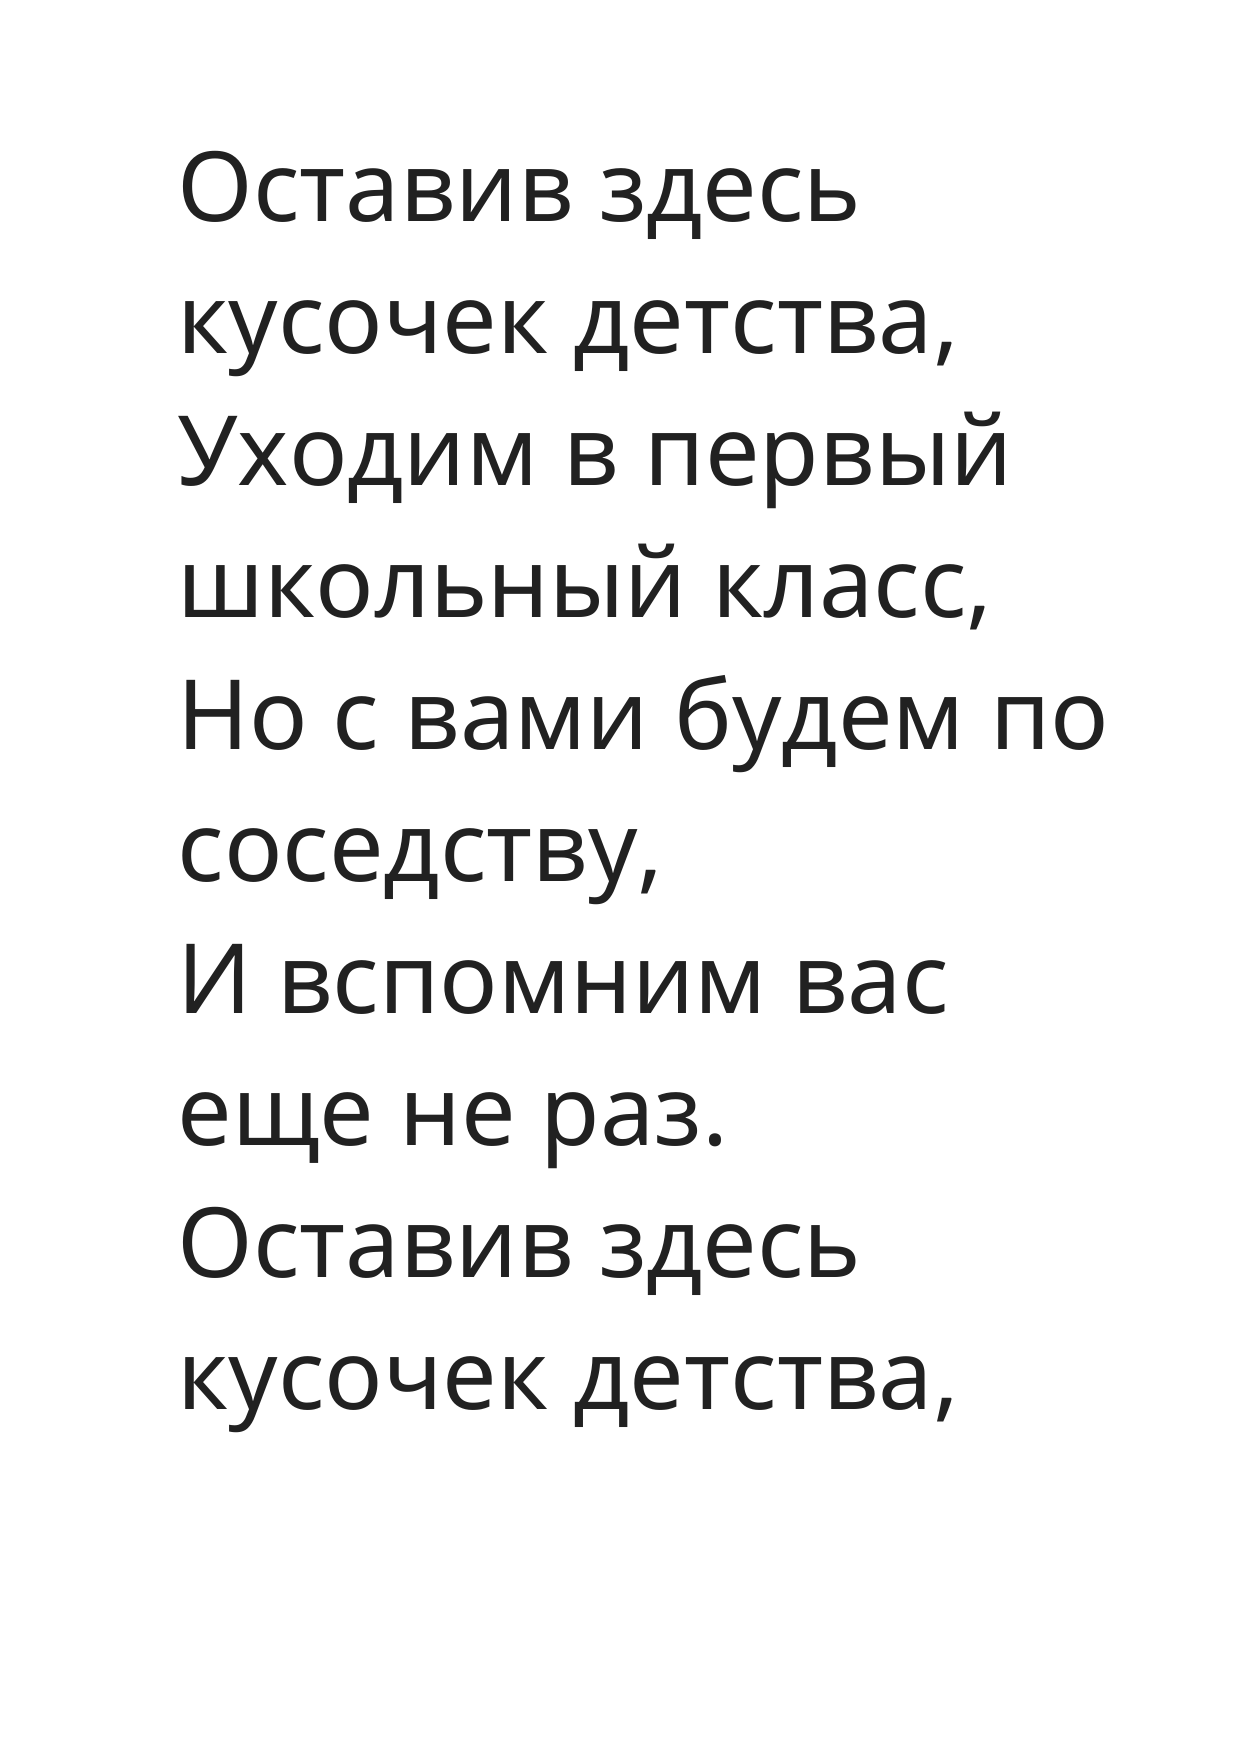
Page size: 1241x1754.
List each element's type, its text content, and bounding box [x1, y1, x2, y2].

text Оставив здесь кусочек детства, [177, 1174, 1152, 1438]
text Уходим в первый школьный класс, [177, 382, 1152, 646]
text Но с вами будем по соседству, [177, 646, 1152, 910]
text И вспомним вас еще не раз. [177, 910, 1152, 1174]
text Оставив здесь кусочек детства, [177, 118, 1152, 382]
